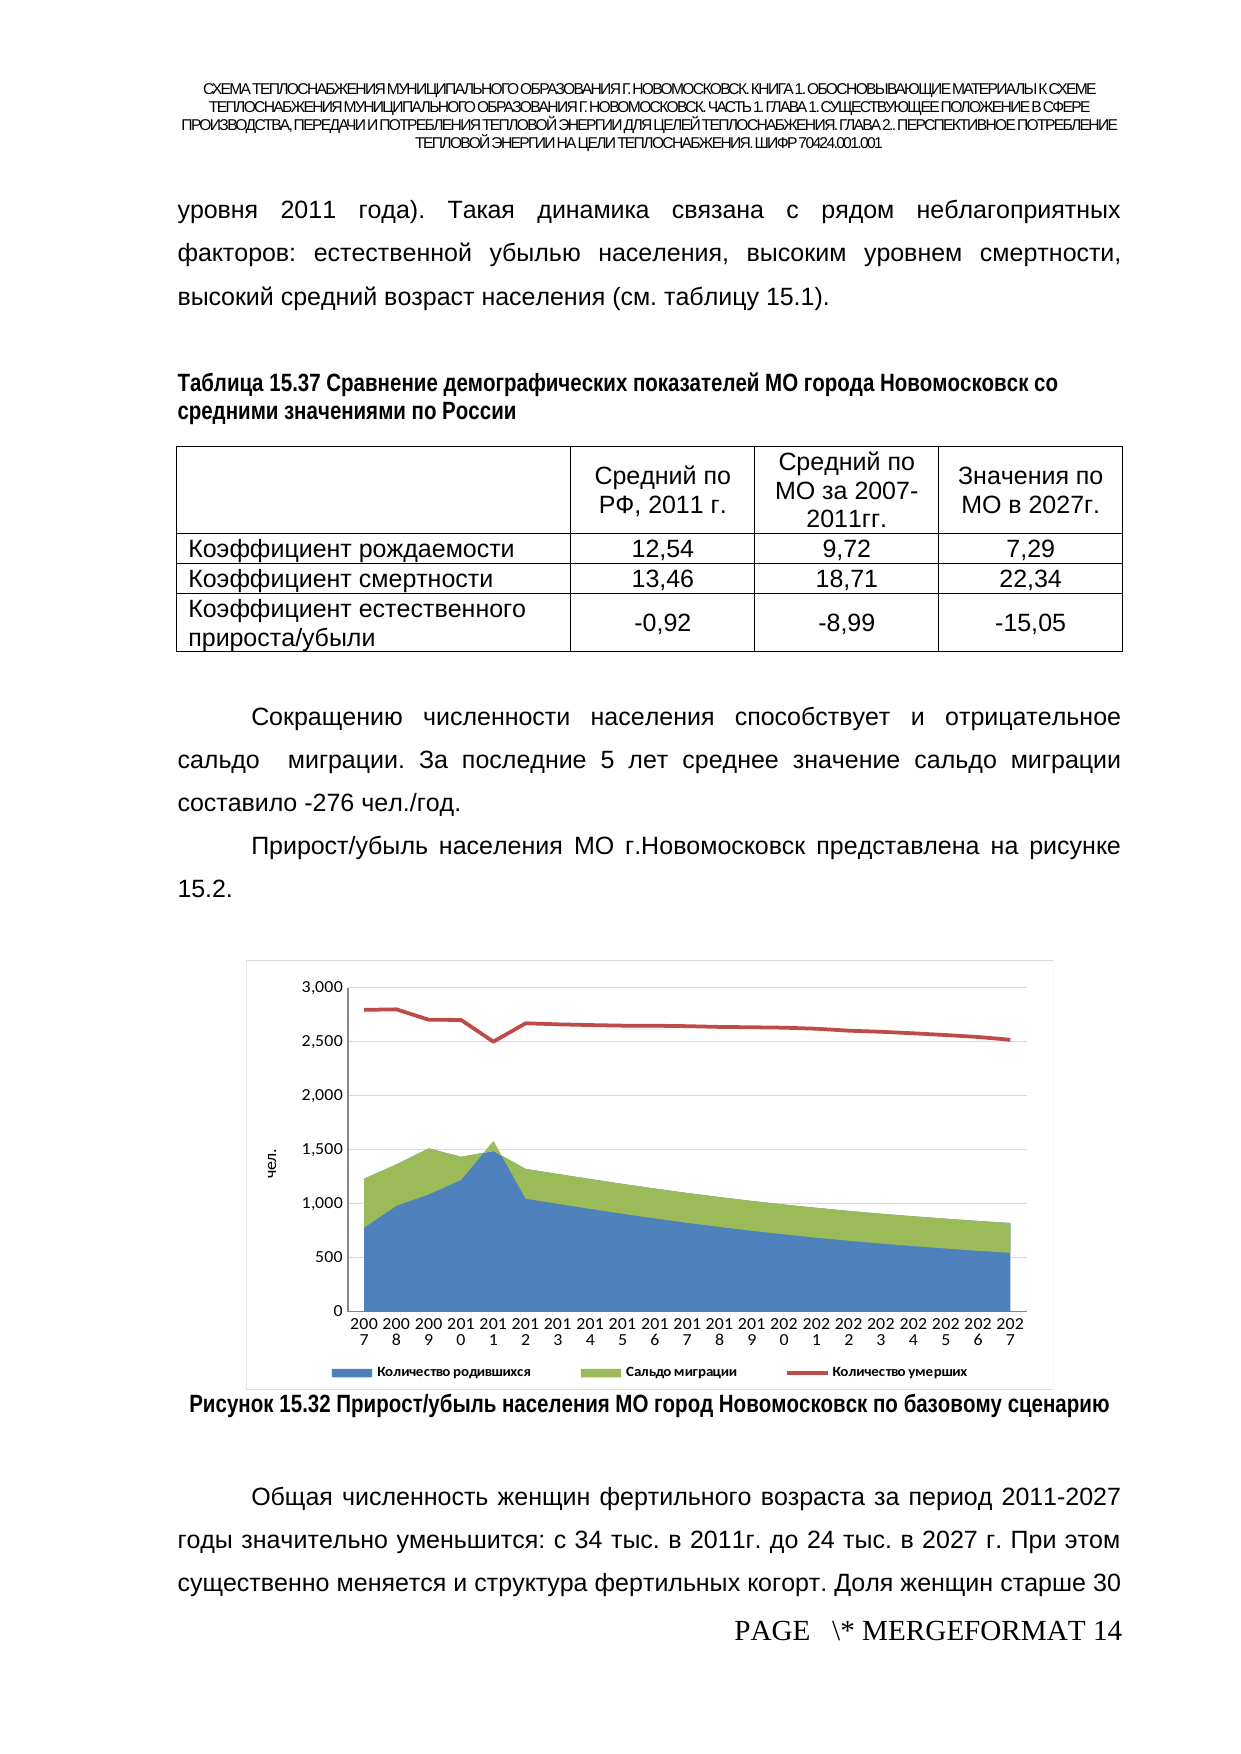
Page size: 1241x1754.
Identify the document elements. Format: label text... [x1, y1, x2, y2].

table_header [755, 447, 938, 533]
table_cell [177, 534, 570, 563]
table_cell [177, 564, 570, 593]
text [177, 195, 1122, 310]
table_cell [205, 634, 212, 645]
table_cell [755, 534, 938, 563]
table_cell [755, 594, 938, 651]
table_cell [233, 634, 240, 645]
text Прирост/убыль населения МО г.Новомосковск представлена на рисунке 15.2. [177, 831, 1122, 903]
text Сокращению численности населения способствует и отрицательное сальдо миграции. За последние 5 лет среднее значение сальдо миграции составило -276 чел./год. [177, 702, 1122, 817]
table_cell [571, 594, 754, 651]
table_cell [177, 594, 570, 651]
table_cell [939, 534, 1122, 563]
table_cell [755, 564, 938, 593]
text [177, 1482, 1122, 1597]
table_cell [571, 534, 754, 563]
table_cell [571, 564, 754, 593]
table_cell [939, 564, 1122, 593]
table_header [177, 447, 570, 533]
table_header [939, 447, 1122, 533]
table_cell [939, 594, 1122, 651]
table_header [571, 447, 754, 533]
